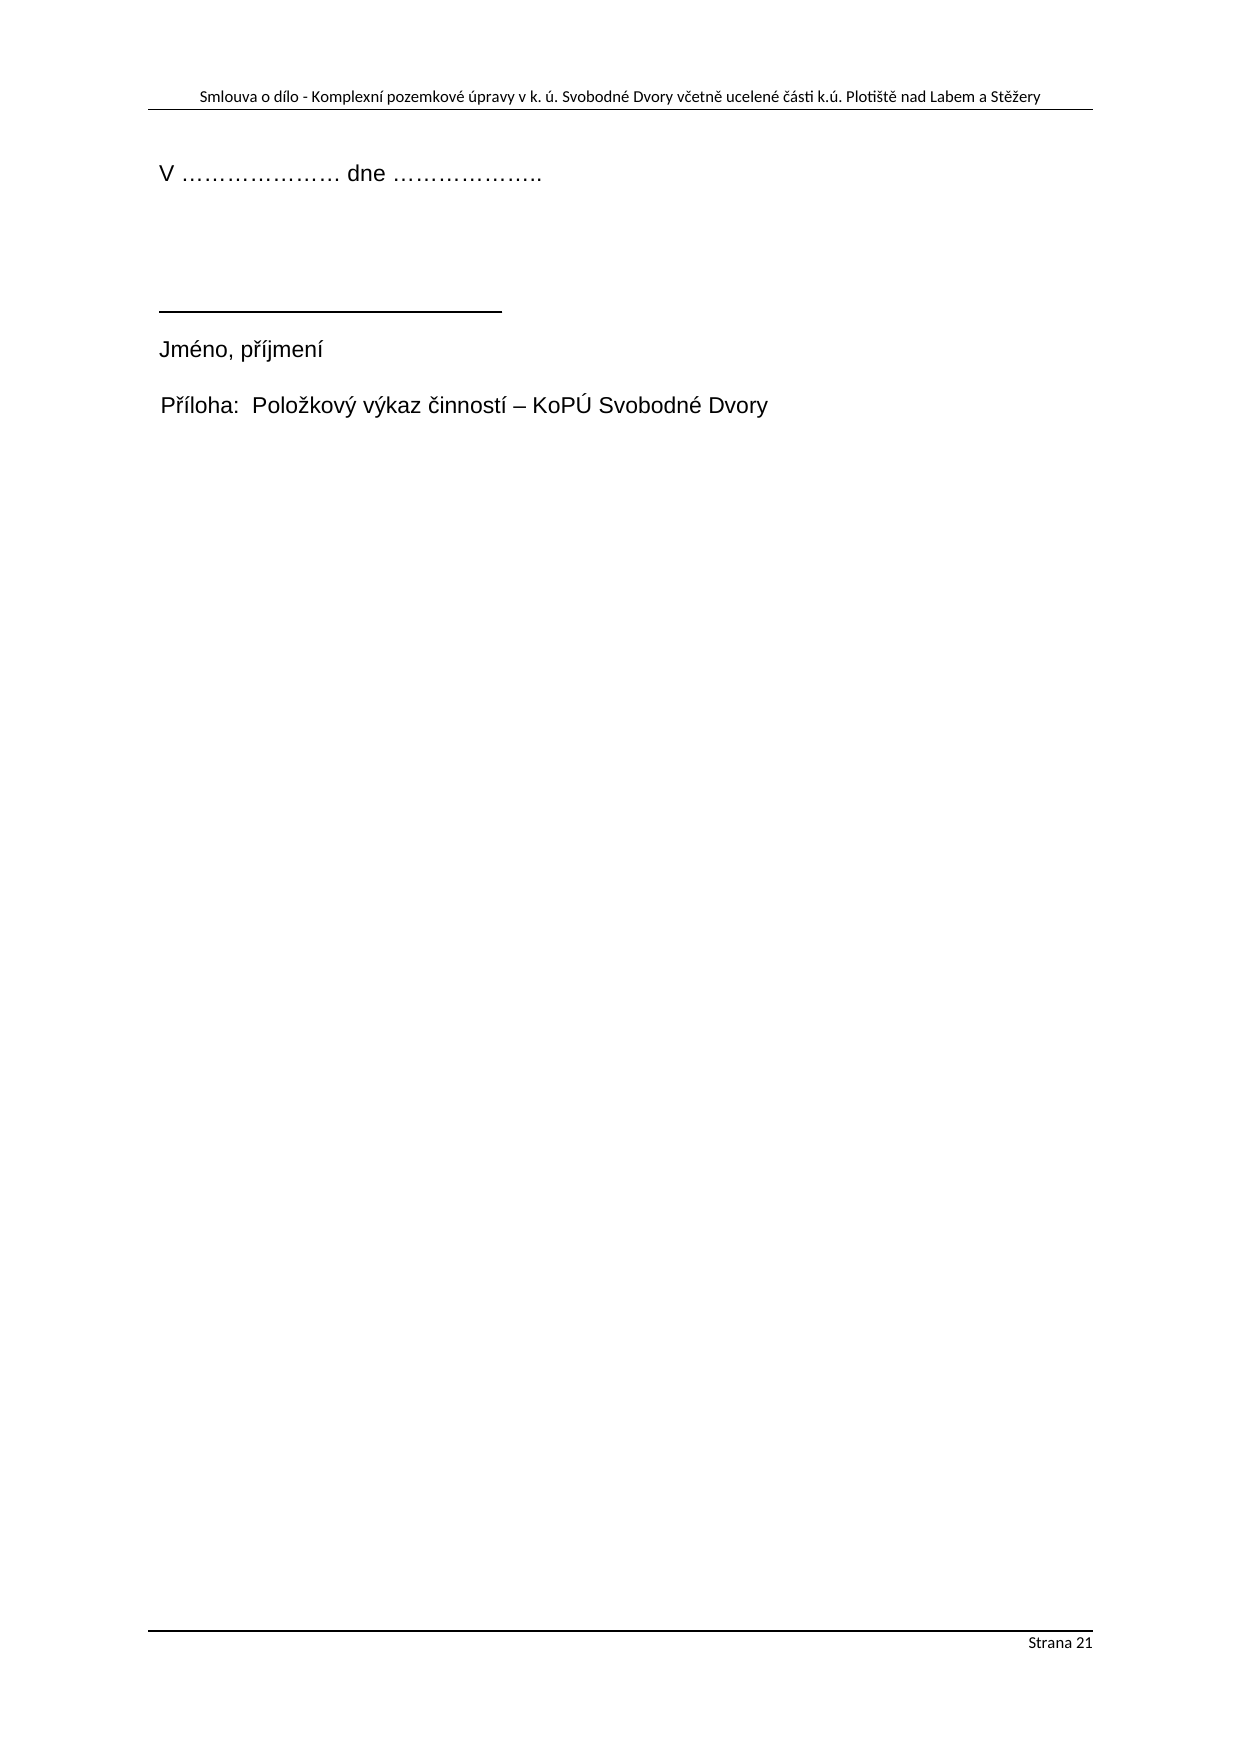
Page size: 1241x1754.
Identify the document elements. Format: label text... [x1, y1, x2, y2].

list Příloha: Položkový výkaz činností – KoPÚ Svobodné Dvory [148, 392, 1093, 419]
table_cell Jméno, příjmení [148, 283, 561, 392]
table_cell V ………………… dne ……………….. [148, 148, 561, 283]
